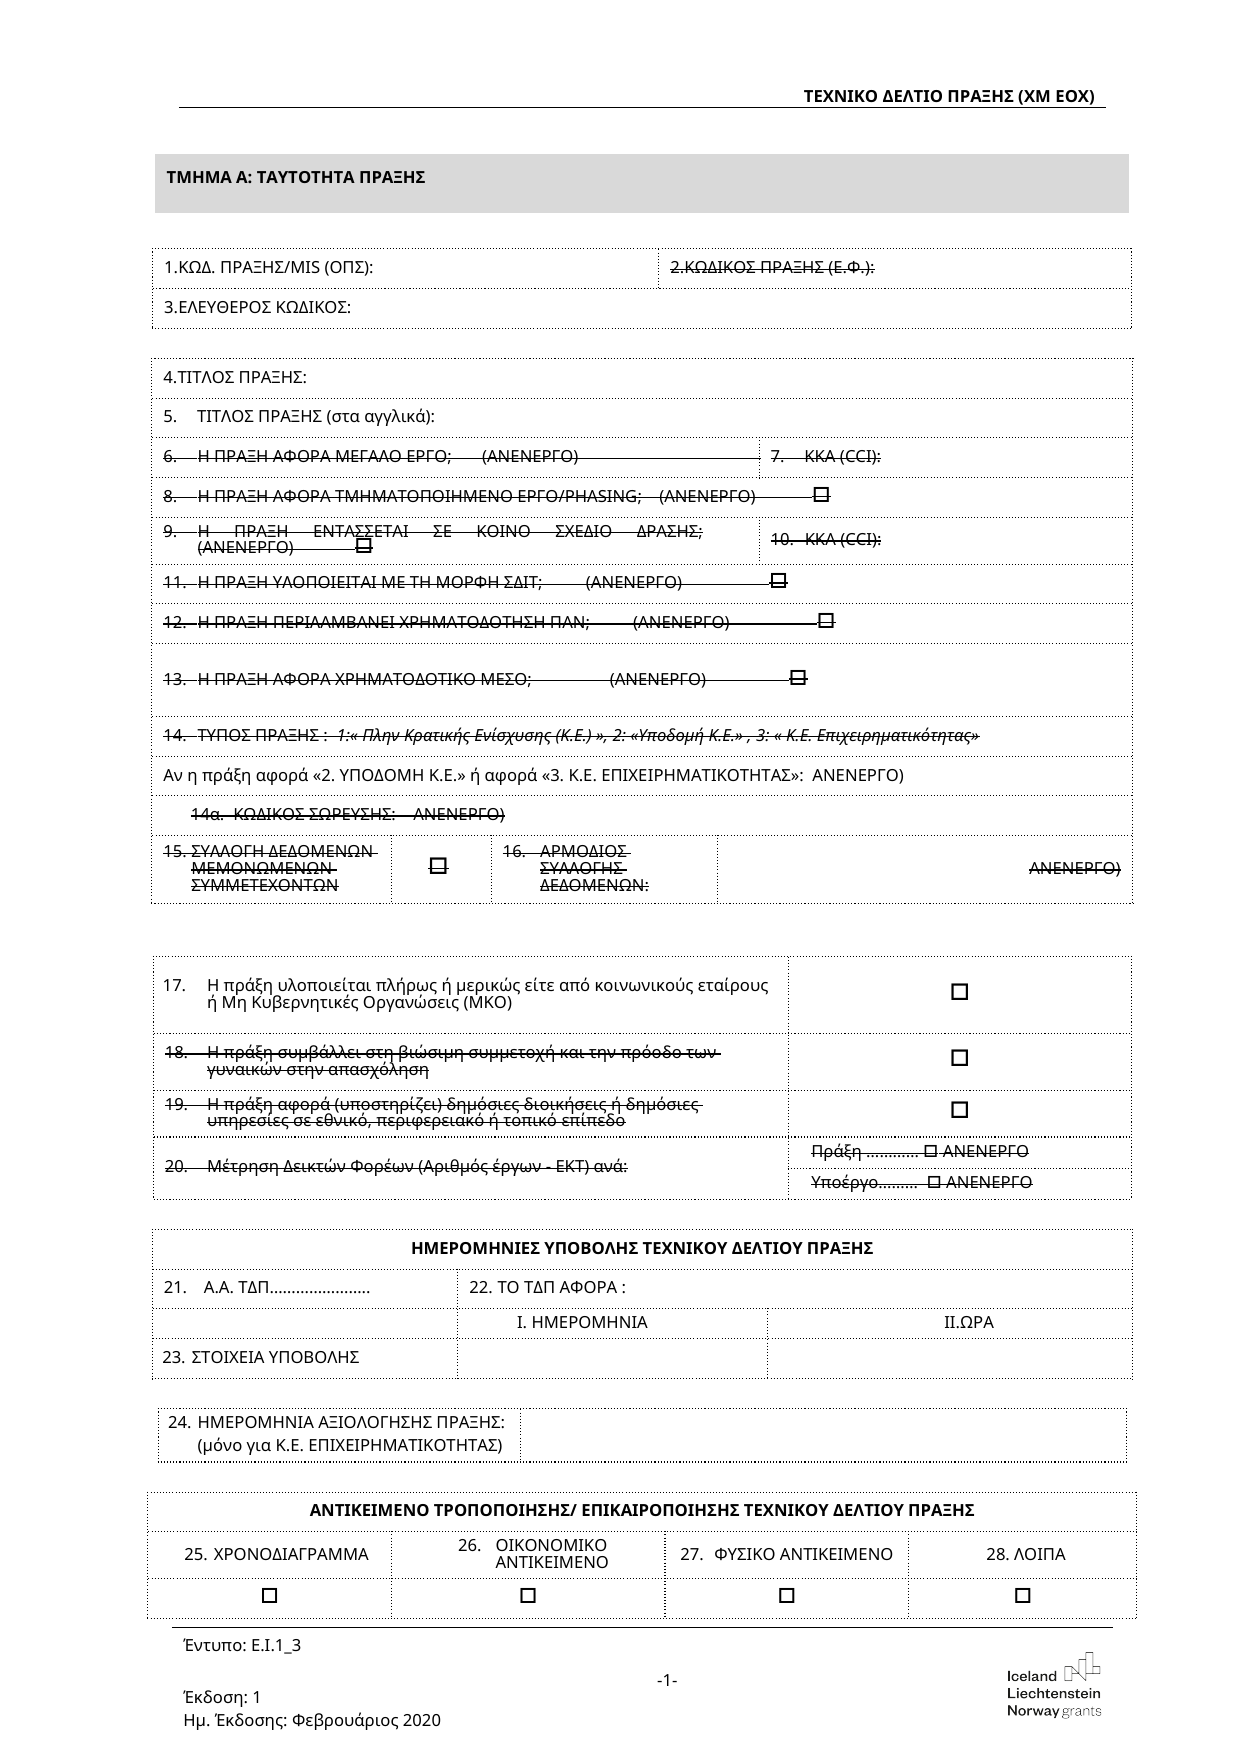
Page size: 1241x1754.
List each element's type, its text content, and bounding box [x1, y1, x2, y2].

table_cell ΛΟΙΠΑ [909, 1531, 1137, 1578]
table_header ΑΝΤΙΚΕΙΜΕΝΟ ΤΡΟΠΟΠΟΙΗΣΗΣ/ ΕΠΙΚΑΙΡΟΠΟΙΗΣΗΣ ΤΕΧΝΙΚΟΥ ΔΕΛΤΙΟΥ ΠΡΑΞΗΣ [148, 1492, 1137, 1531]
table_cell ΦΥΣΙΚΟ ΑΝΤΙΚΕΙΜΕΝΟ [665, 1531, 908, 1578]
table_cell Η ΠΡΑΞΗ ΥΛΟΠΟΙΕΙΤΑΙ ΜΕ ΤΗ ΜΟΡΦΗ ΣΔΙΤ; (ΑΝΕΝΕΡΓΟ) [152, 564, 1133, 603]
table_cell ΣΤΟΙΧΕΙΑ ΥΠΟΒΟΛΗΣ [152, 1338, 458, 1378]
table_cell [788, 1090, 1131, 1136]
table_header ΤΙΤΛΟΣ ΠΡΑΞΗΣ: [152, 358, 1133, 398]
table_cell ΤΙΤΛΟΣ ΠΡΑΞΗΣ (στα αγγλικά): [152, 398, 1133, 437]
table_cell Η ΠΡΑΞΗ ΠΕΡΙΛΑΜΒΑΝΕΙ ΧΡΗΜΑΤΟΔΟΤΗΣΗ ΠΑΝ; (ΑΝΕΝΕΡΓΟ) [152, 603, 1133, 643]
table_cell 14α. ΚΩΔΙΚΟΣ ΣΩΡΕΥΣΗΣ: ΑΝΕΝΕΡΓΟ) [152, 795, 1133, 835]
table_cell Μέτρηση Δεικτών Φορέων (Αριθμός έργων - ΕΚΤ) ανά: [153, 1136, 788, 1198]
table_cell Υποέργο……… ΑΝΕΝΕΡΓΟ [788, 1168, 1131, 1198]
table_header Η πράξη υλοποιείται πλήρως ή μερικώς είτε από κοινωνικούς εταίρους ή Μη Κυβερνητικές Οργανώσεις (ΜΚΟ) [153, 956, 788, 1033]
table_header [788, 956, 1131, 1033]
table_cell [458, 1338, 768, 1378]
table_cell ΑΡΜΟΔΙΟΣ ΣΥΛΛΟΓΗΣ ΔΕΔΟΜΕΝΩΝ: [492, 835, 718, 903]
table_header ΤΜΗΜΑ Α: ΤΑΥΤΟΤΗΤΑ ΠΡΑΞΗΣ [155, 154, 1129, 213]
table_cell [665, 1578, 908, 1618]
table_header [521, 1408, 1126, 1461]
table_cell ΚΚΑ (CCI): [759, 517, 1133, 563]
table_cell ΑΝΕΝΕΡΓΟ) [718, 835, 1133, 903]
table_cell ΚΚΑ (CCI): [759, 437, 1133, 477]
table_cell Αν η πράξη αφορά «2. ΥΠΟΔΟΜΗ Κ.Ε.» ή αφορά «3. Κ.Ε. ΕΠΙΧΕIΡΗΜΑΤΙΚΟΤΗΤΑΣ»: ΑΝΕΝΕΡΓΟ) [152, 756, 1133, 795]
table_header ΗΜΕΡΟΜΗΝΙΑ ΑΞΙΟΛΟΓΗΣΗΣ ΠΡΑΞΗΣ: (μόνο για Κ.Ε. ΕΠΙΧΕΙΡΗΜΑΤΙΚΟΤΗΤΑΣ) [158, 1408, 521, 1461]
table_cell [391, 835, 492, 903]
table_cell [788, 1033, 1131, 1089]
picture [1007, 1652, 1102, 1719]
table_cell Η πράξη αφορά (υποστηρίζει) δημόσιες διοικήσεις ή δημόσιες υπηρεσίες σε εθνικό, περιφερειακό ή τοπικό επίπεδο [153, 1090, 788, 1136]
table_cell ΩΡΑ [768, 1308, 1132, 1338]
table_header ΗΜΕΡΟΜΗΝΙΕΣ ΥΠΟΒΟΛΗΣ ΤΕΧΝΙΚΟΥ ΔΕΛΤΙΟΥ ΠΡΑΞΗΣ [152, 1229, 1132, 1268]
table_cell ΕΛΕΥΘΕΡΟΣ ΚΩΔΙΚΟΣ: [153, 288, 1132, 328]
table_cell ΗΜΕΡΟΜΗΝΙΑ [458, 1308, 768, 1338]
table_header ΚΩΔ. ΠΡΑΞΗΣ/MIS (ΟΠΣ): [153, 248, 659, 288]
table_cell [909, 1578, 1137, 1618]
table_cell ΣΥΛΛΟΓΗ ΔΕΔΟΜΕΝΩΝ ΜΕΜΟΝΩΜΕΝΩΝ ΣΥΜΜΕΤΕΧΟΝΤΩΝ [152, 835, 391, 903]
table_header ΚΩΔΙΚΟΣ ΠΡΑΞΗΣ (Ε.Φ.): [659, 248, 1132, 288]
table_cell Η ΠΡΑΞΗ ΑΦΟΡΑ ΜΕΓΑΛΟ ΕΡΓΟ; (ΑΝΕΝΕΡΓΟ) [152, 437, 759, 477]
table_cell Α.Α. ΤΔΠ………………….. [152, 1269, 458, 1308]
table_cell Πράξη ………… ΑΝΕΝΕΡΓΟ [788, 1136, 1131, 1168]
table_cell Η ΠΡΑΞΗ ΑΦΟΡΑ ΤΜΗΜΑΤΟΠΟΙΗΜΕΝΟ ΕΡΓΟ/PHASING; (ΑΝΕΝΕΡΓΟ) [152, 477, 1133, 517]
table_cell ΧΡΟΝΟΔΙΑΓΡΑΜΜΑ [148, 1531, 391, 1578]
table_cell [768, 1338, 1132, 1378]
table_cell Η ΠΡΑΞΗ ΕΝΤΑΣΣΕΤΑΙ ΣΕ ΚΟΙΝΟ ΣΧΕΔΙΟ ΔΡΑΣΗΣ; (ΑΝΕΝΕΡΓΟ) [152, 517, 759, 563]
table_cell ΤΥΠΟΣ ΠΡΑΞΗΣ : 1:« Πλην Κρατικής Ενίσχυσης (Κ.Ε.) », 2: «Υποδομή Κ.Ε.» , 3: « Κ.Ε. Επιχειρηματικότητας» [152, 716, 1133, 756]
table_cell ΟΙΚΟΝΟΜΙΚΟ ΑΝΤΙΚΕΙΜΕΝΟ [391, 1531, 665, 1578]
table_cell [148, 1578, 391, 1618]
table_cell Η ΠΡΑΞΗ ΑΦΟΡΑ ΧΡΗΜΑΤΟΔΟΤΙΚΟ ΜΕΣΟ; (ΑΝΕΝΕΡΓΟ) [152, 643, 1133, 716]
table_cell Η πράξη συμβάλλει στη βιώσιμη συμμετοχή και την πρόοδο των γυναικών στην απασχόληση [153, 1033, 788, 1089]
table_cell ΤΟ ΤΔΠ ΑΦΟΡΑ : [458, 1269, 1132, 1308]
table_cell [391, 1578, 665, 1618]
table_cell [152, 1308, 458, 1338]
